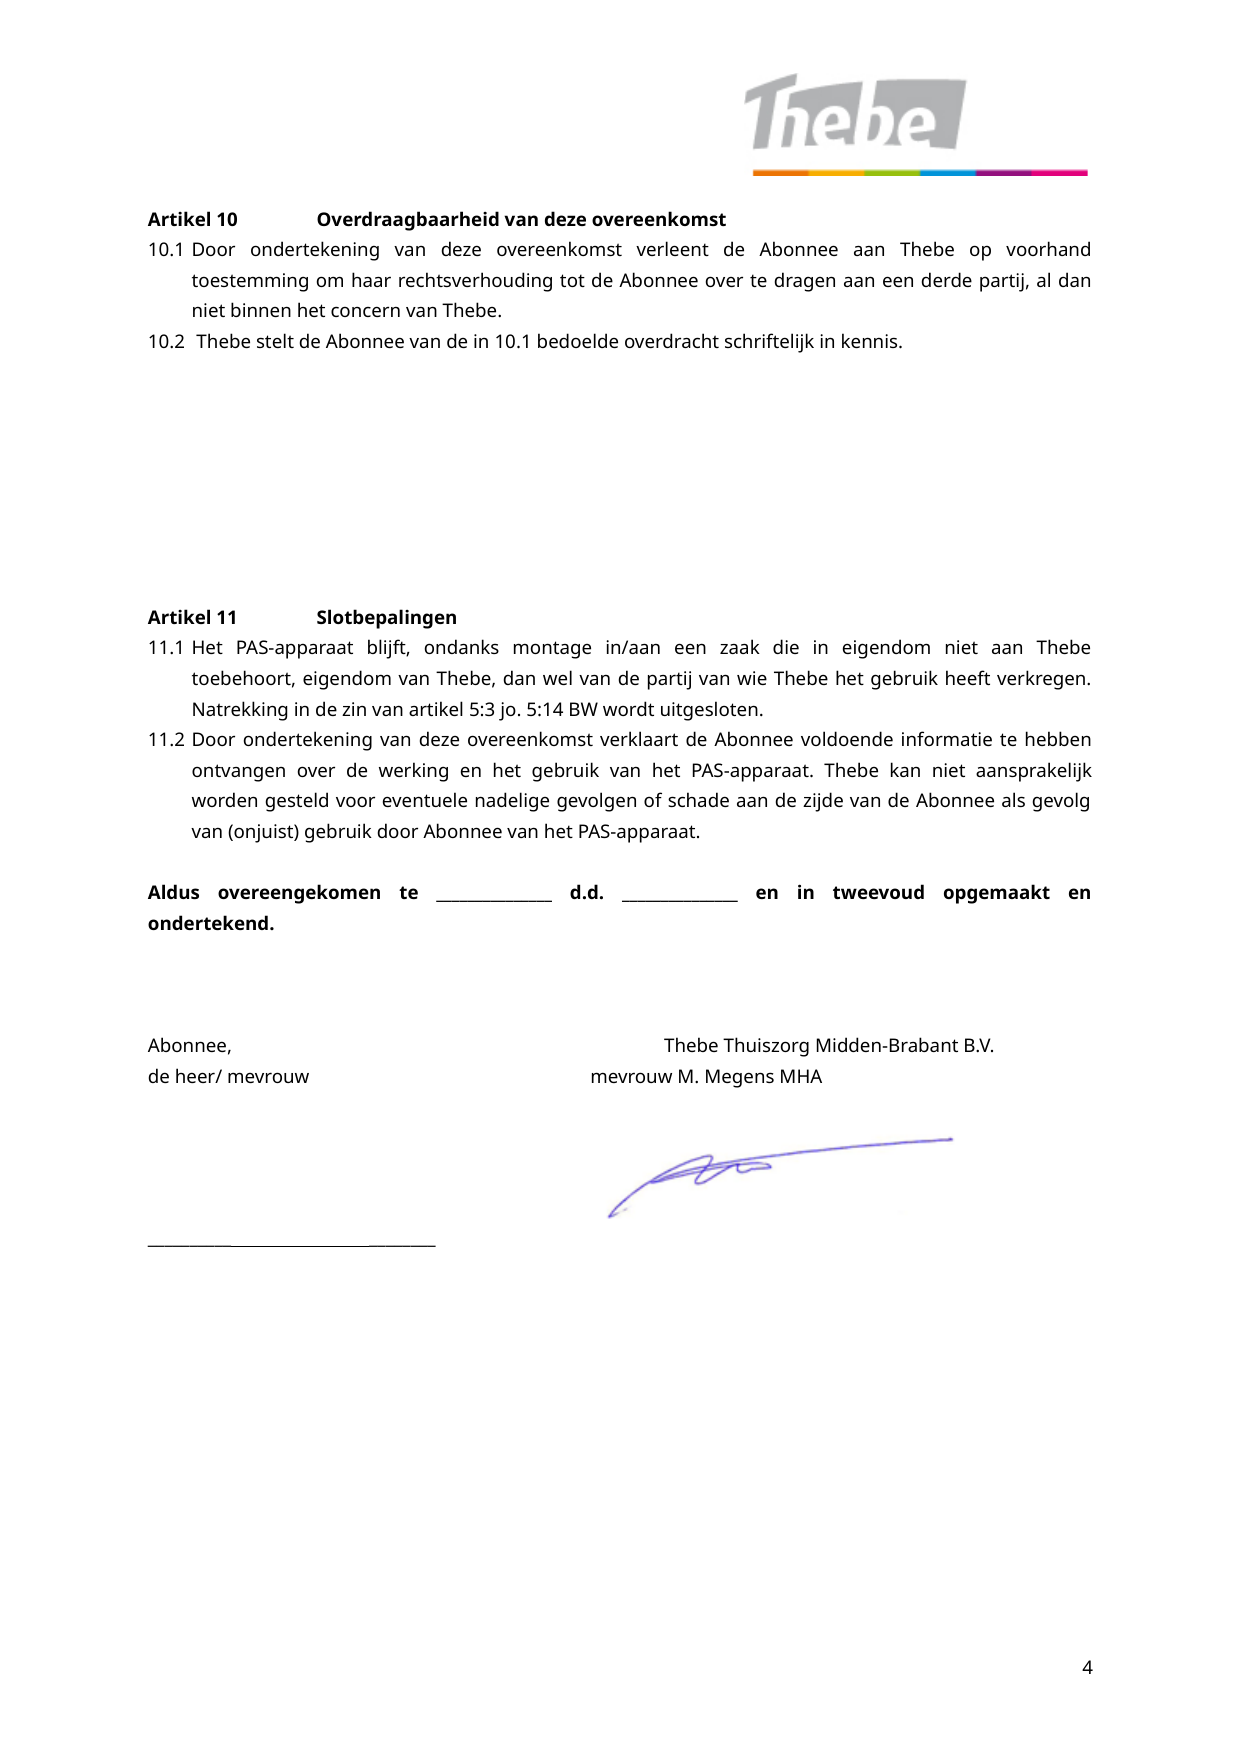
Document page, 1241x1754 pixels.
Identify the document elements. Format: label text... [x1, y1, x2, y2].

list Door ondertekening van deze overeenkomst verklaart de Abonnee voldoende informatie te hebben ontvangen over de werking en het gebruik van het PAS-apparaat. Thebe kan niet aansprakelijk worden gesteld voor eventuele nadelige gevolgen of schade aan de zijde van de Abonnee als gevolg van (onjuist) gebruik door Abonnee van het PAS-apparaat. [148, 727, 1093, 844]
text Aldus overeengekomen te _______________ d.d. _______________ en in tweevoud opgemaakt en ondertekend. [148, 880, 1093, 936]
list Het PAS-apparaat blijft, ondanks montage in/aan een zaak die in eigendom niet aan Thebe toebehoort, eigendom van Thebe, dan wel van de partij van wie Thebe het gebruik heeft verkregen. Natrekking in de zin van artikel 5:3 jo. 5:14 BW wordt uitgesloten. [148, 635, 1093, 721]
text Artikel 10 Overdraagbaarheid van deze overeenkomst [148, 206, 1093, 231]
picture [590, 1094, 986, 1244]
list Door ondertekening van deze overeenkomst verleent de Abonnee aan Thebe op voorhand toestemming om haar rechtsverhouding tot de Abonnee over te dragen aan een derde partij, al dan niet binnen het concern van Thebe. [148, 237, 1093, 323]
picture [744, 73, 1088, 176]
text Abonnee, Thebe Thuiszorg Midden-Brabant B.V. [148, 1033, 1093, 1058]
text de heer/ mevrouw mevrouw M. Megens MHA [148, 1063, 1093, 1089]
text Artikel 11 Slotbepalingen [148, 604, 1093, 629]
